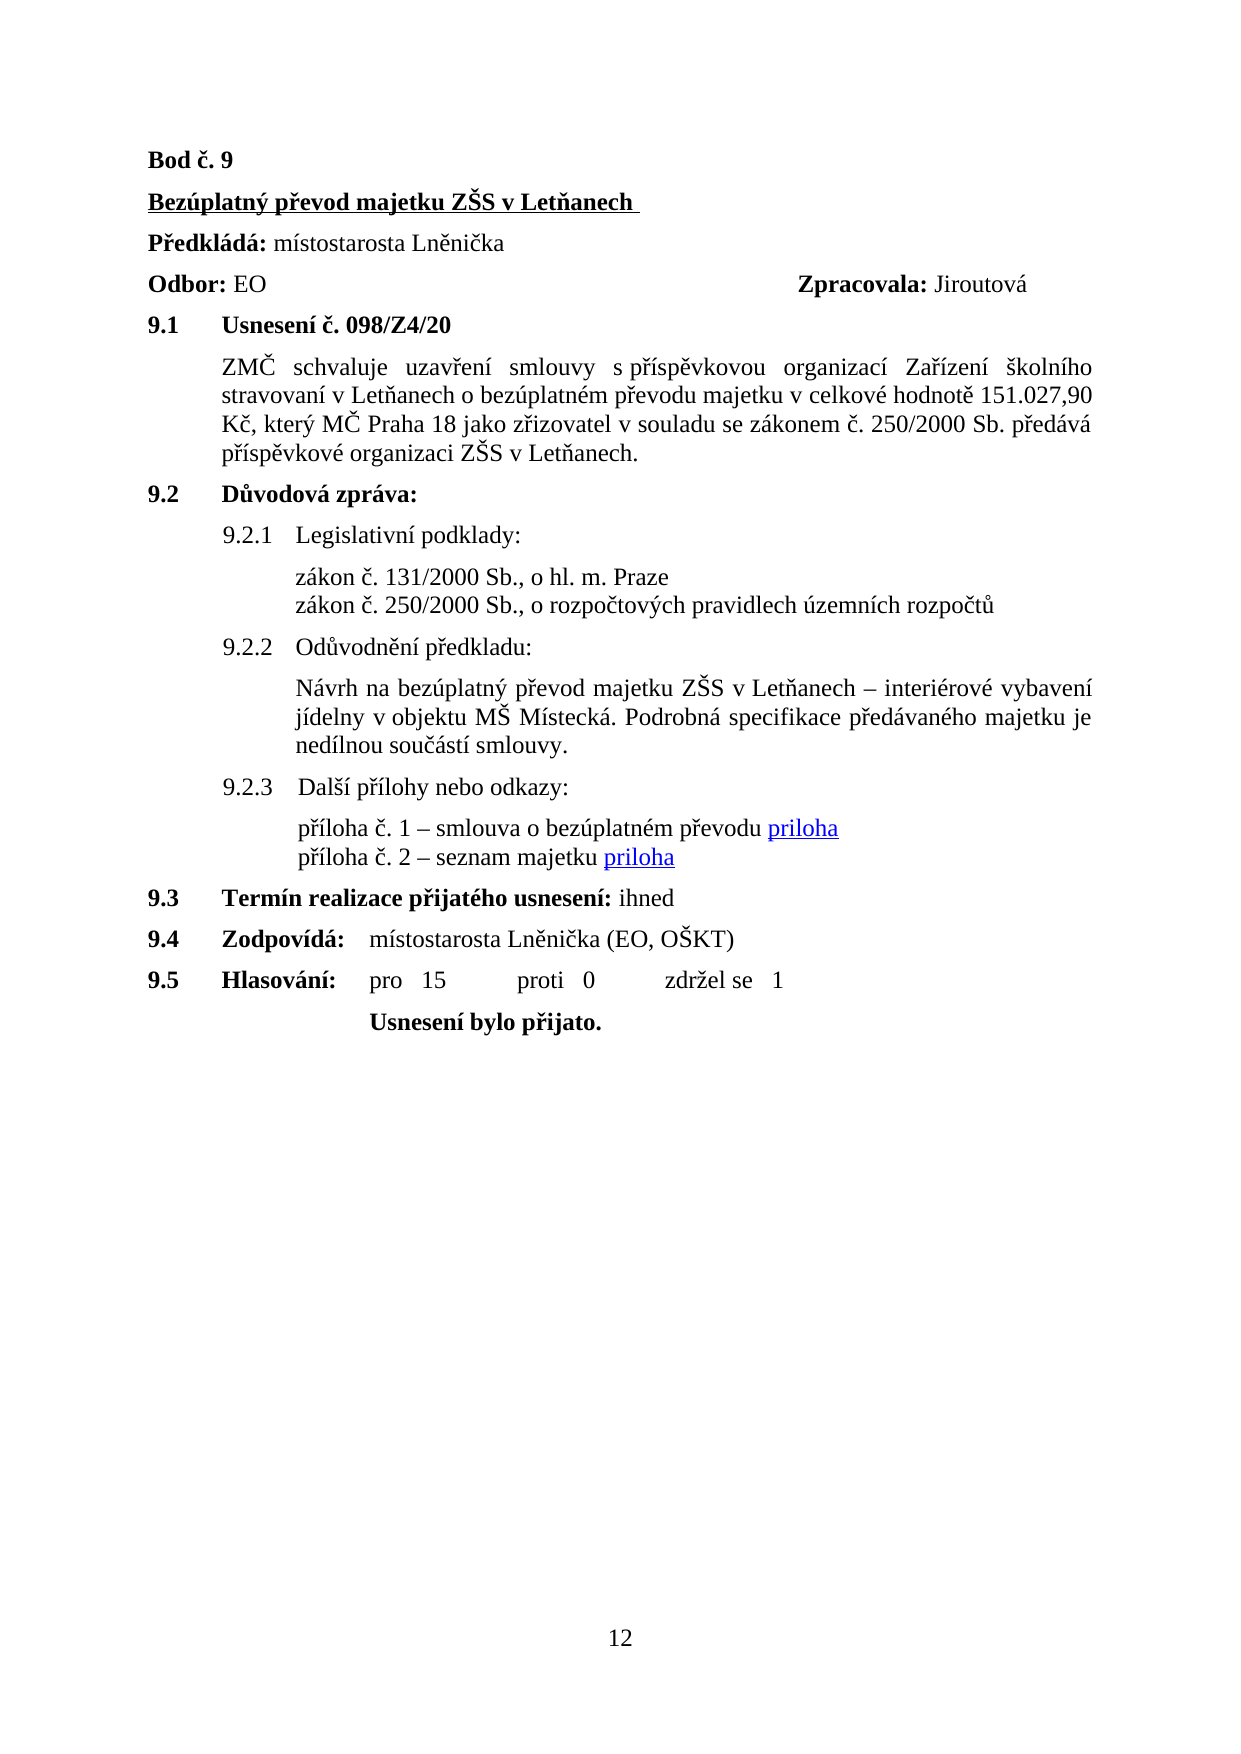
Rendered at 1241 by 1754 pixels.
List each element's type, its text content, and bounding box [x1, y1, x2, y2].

text 9.3 Termín realizace přijatého usnesení: ihned [148, 883, 1093, 912]
text 9.2.3 Další přílohy nebo odkazy: [148, 772, 1093, 800]
text 9.2.1 Legislativní podklady: [223, 520, 1093, 549]
text Odbor: EO Zpracovala: Jiroutová [148, 269, 1093, 298]
text 9.5 Hlasování: pro 15 proti 0 zdržel se 1 [148, 965, 1093, 994]
text Usnesení bylo přijato. [369, 1007, 1093, 1035]
text 9.2.2 Odůvodnění předkladu: [223, 632, 1093, 660]
text Předkládá: místostarosta Lněnička [148, 228, 1093, 257]
text Návrh na bezúplatný převod majetku ZŠS v Letňanech – interiérové vybavení jídelny v objektu MŠ Místecká. Podrobná specifikace předávaného majetku je nedílnou součástí smlouvy. [295, 673, 1093, 759]
text 9.2 Důvodová zpráva: [148, 479, 1093, 508]
text 9.1 Usnesení č. 098/Z4/20 [148, 310, 1093, 339]
text zákon č. 250/2000 Sb., o rozpočtových pravidlech územních rozpočtů [251, 590, 1093, 619]
text Bod č. 9 [148, 145, 1093, 174]
text ZMČ schvaluje uzavření smlouvy s příspěvkovou organizací Zařízení školního stravovaní v Letňanech o bezúplatném převodu majetku v celkové hodnotě 151.027,90 Kč, který MČ Praha 18 jako zřizovatel v souladu se zákonem č. 250/2000 Sb. předává příspěvkové organizaci ZŠS v Letňanech. [221, 352, 1093, 467]
text příloha č. 1 – smlouva o bezúplatném převodu priloha [298, 813, 1093, 842]
text příloha č. 2 – seznam majetku priloha [298, 842, 1093, 870]
text zákon č. 131/2000 Sb., o hl. m. Praze [251, 562, 1093, 590]
text 9.4 Zodpovídá: místostarosta Lněnička (EO, OŠKT) [148, 924, 1093, 953]
text Bezúplatný převod majetku ZŠS v Letňanech [148, 187, 1093, 215]
